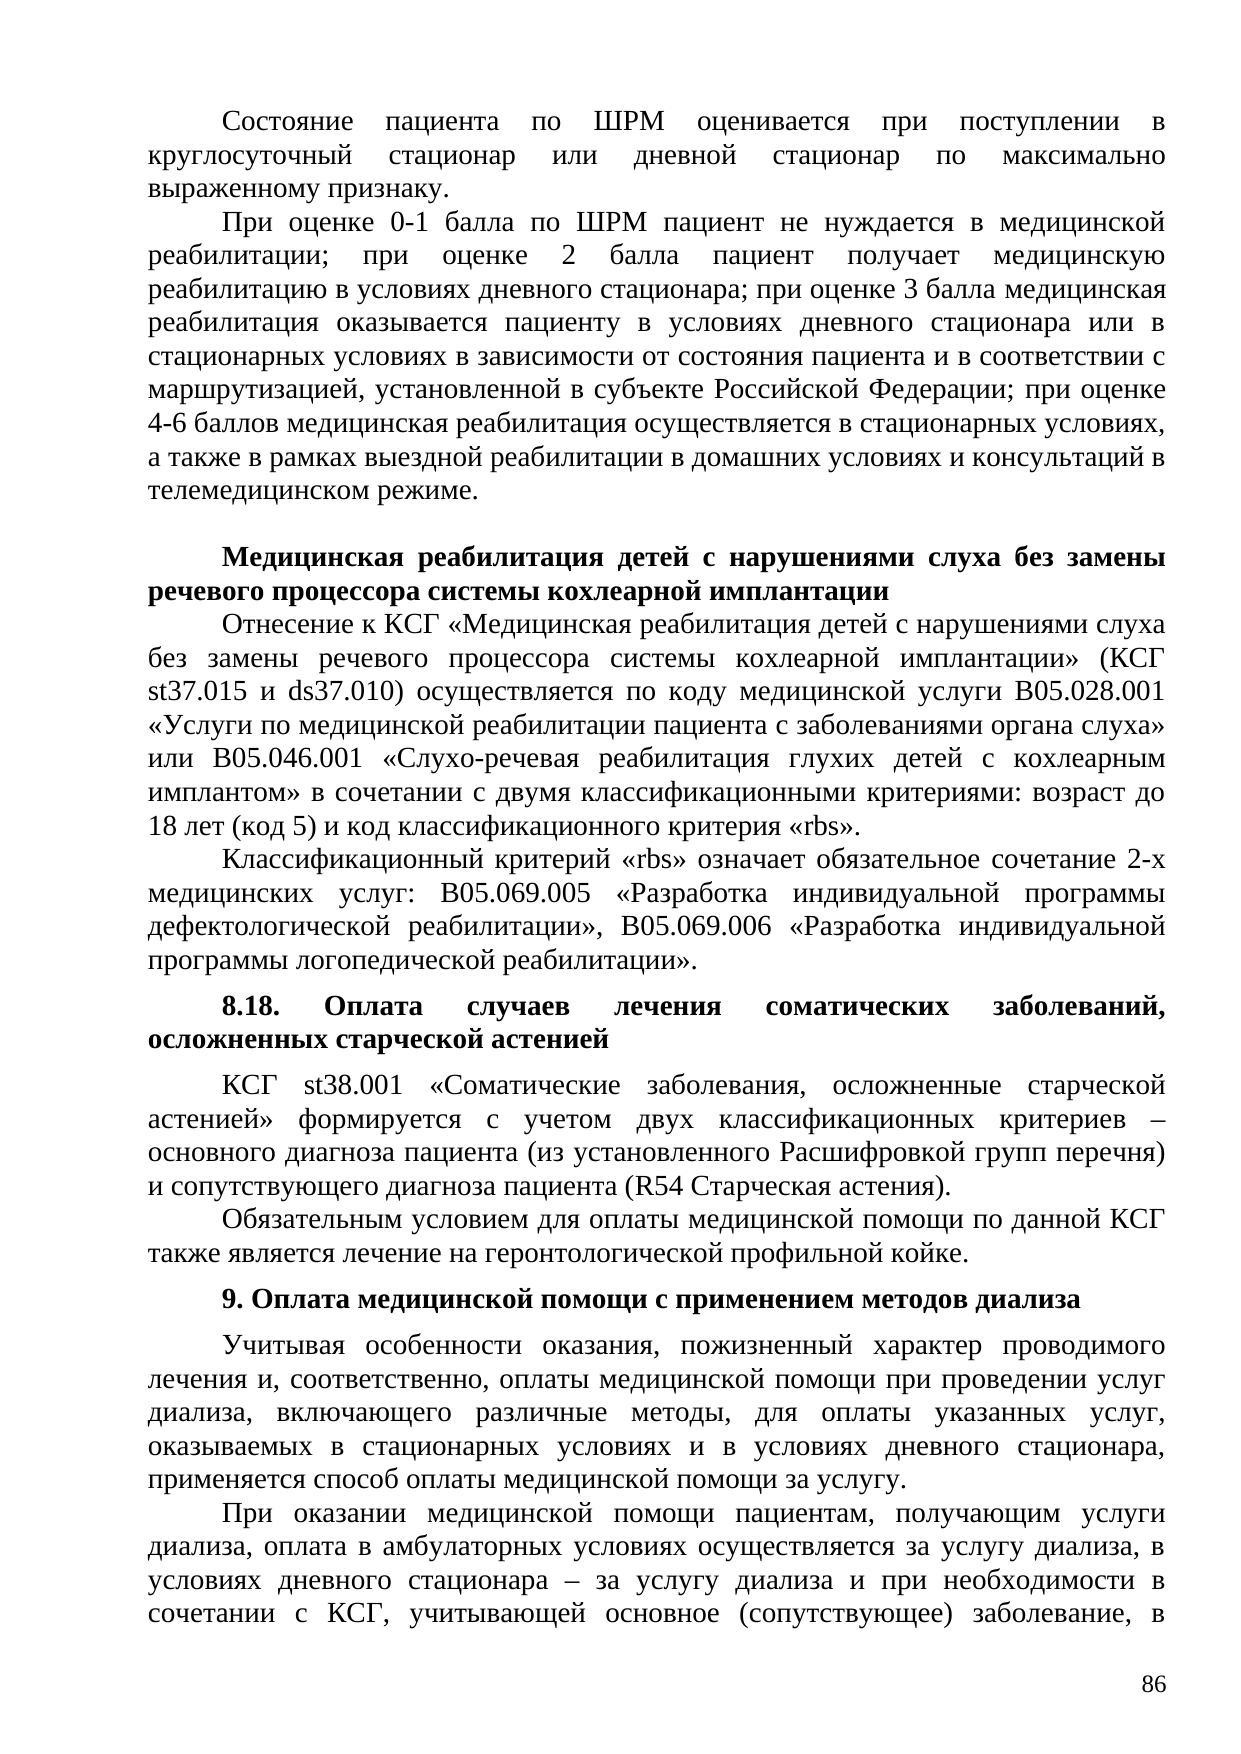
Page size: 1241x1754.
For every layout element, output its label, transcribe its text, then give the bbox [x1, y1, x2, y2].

text Отнесение к КСГ «Медицинская реабилитация детей с нарушениями слуха без замены речевого процессора системы кохлеарной имплантации» (КСГ st37.015 и ds37.010) осуществляется по коду медицинской услуги B05.028.001 «Услуги по медицинской реабилитации пациента с заболеваниями органа слуха» или B05.046.001 «Слухо-речевая реабилитация глухих детей с кохлеарным имплантом» в сочетании с двумя классификационными критериями: возраст до 18 лет (код 5) и код классификационного критерия «rbs». [148, 606, 1166, 841]
subtitle 8.18. Оплата случаев лечения соматических заболеваний, осложненных старческой астенией [148, 988, 1166, 1055]
text При оценке 0-1 балла по ШРМ пациент не нуждается в медицинской реабилитации; при оценке 2 балла пациент получает медицинскую реабилитацию в условиях дневного стационара; при оценке 3 балла медицинская реабилитация оказывается пациенту в условиях дневного стационара или в стационарных условиях в зависимости от состояния пациента и в соответствии с маршрутизацией, установленной в субъекте Российской Федерации; при оценке 4-6 баллов медицинская реабилитация осуществляется в стационарных условиях, а также в рамках выездной реабилитации в домашних условиях и консультаций в телемедицинском режиме. [148, 204, 1166, 506]
text Состояние пациента по ШРМ оценивается при поступлении в круглосуточный стационар или дневной стационар по максимально выраженному признаку. [148, 103, 1166, 204]
text Медицинская реабилитация детей с нарушениями слуха без замены речевого процессора системы кохлеарной имплантации [148, 539, 1166, 606]
text Обязательным условием для оплаты медицинской помощи по данной КСГ также является лечение на геронтологической профильной койке. [148, 1202, 1166, 1269]
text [148, 1495, 1166, 1629]
text КСГ st38.001 «Соматические заболевания, осложненные старческой астенией» формируется с учетом двух классификационных критериев – основного диагноза пациента (из установленного Расшифровкой групп перечня) и сопутствующего диагноза пациента (R54 Старческая астения). [148, 1067, 1166, 1202]
subtitle 9. Оплата медицинской помощи с применением методов диализа [148, 1281, 1166, 1315]
text Классификационный критерий «rbs» означает обязательное сочетание 2-х медицинских услуг: B05.069.005 «Разработка индивидуальной программы дефектологической реабилитации», B05.069.006 «Разработка индивидуальной программы логопедической реабилитации». [148, 841, 1166, 975]
text Учитывая особенности оказания, пожизненный характер проводимого лечения и, соответственно, оплаты медицинской помощи при проведении услуг диализа, включающего различные методы, для оплаты указанных услуг, оказываемых в стационарных условиях и в условиях дневного стационара, применяется способ оплаты медицинской помощи за услугу. [148, 1327, 1166, 1495]
